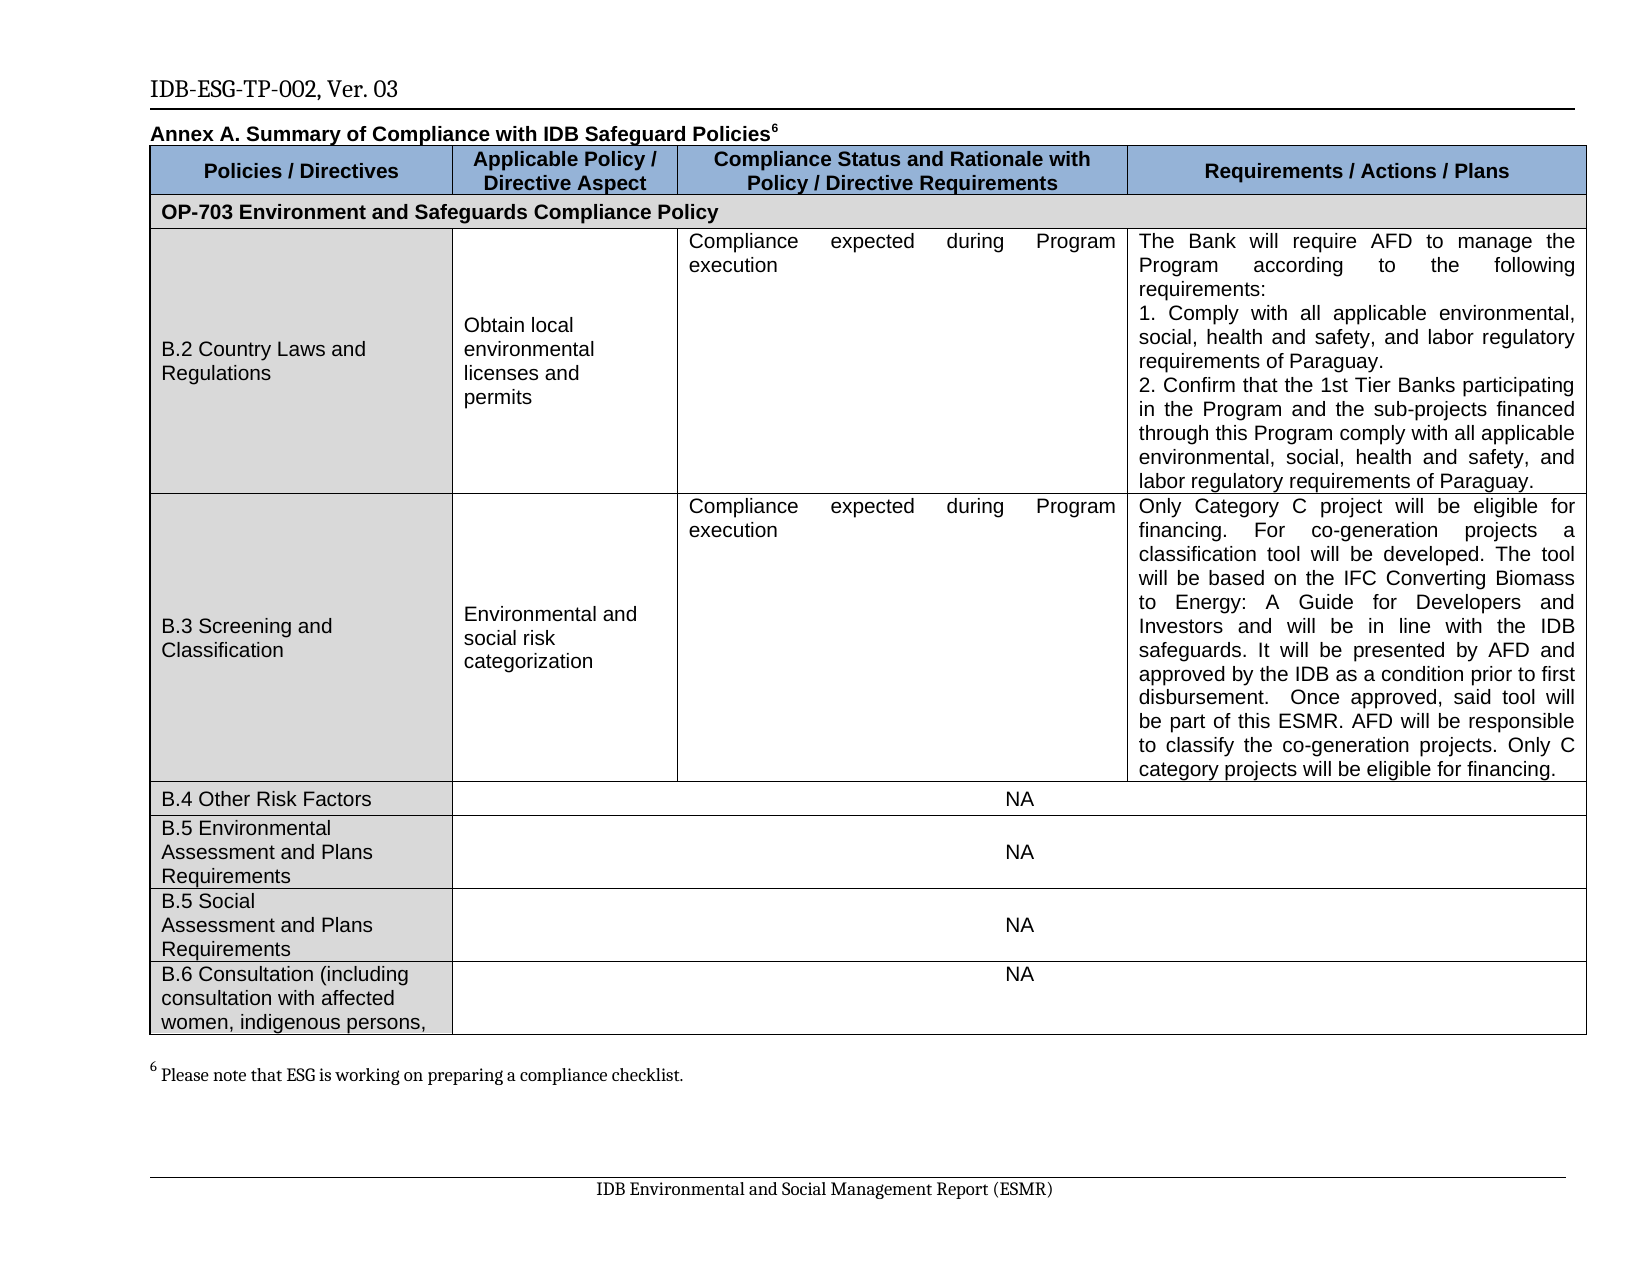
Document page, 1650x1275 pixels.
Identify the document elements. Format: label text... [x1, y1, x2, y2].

table_cell Compliance expected during Program execution [678, 229, 1127, 493]
text Annex A. Summary of Compliance with IDB Safeguard Policies [150, 121, 1500, 145]
table_cell Obtain local environmental licenses and permits [453, 229, 677, 493]
table_cell NA [453, 782, 1586, 815]
table_cell NA [453, 889, 1586, 961]
table_header Applicable Policy / Directive Aspect [453, 146, 677, 194]
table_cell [151, 962, 452, 1033]
table_cell Environmental and social risk categorization [453, 494, 677, 781]
table_header Compliance Status and Rationale with Policy / Directive Requirements [678, 146, 1127, 194]
table_cell B.4 Other Risk Factors [151, 782, 452, 815]
table_cell B.5 Social Assessment and Plans Requirements [151, 889, 452, 961]
table_cell OP-703 Environment and Safeguards Compliance Policy [151, 195, 1586, 228]
table_header Policies / Directives [151, 146, 452, 194]
table_header Requirements / Actions / Plans [1128, 146, 1586, 194]
table_cell B.3 Screening and Classification [151, 494, 452, 781]
table_cell B.5 Environmental Assessment and Plans Requirements [151, 816, 452, 888]
table_cell Only Category C project will be eligible for financing. For co-generation projects a classification tool will be developed. The tool will be based on the IFC Converting Biomass to Energy: A Guide for Developers and Investors and will be in line with the IDB safeguards. It will be presented by AFD and approved by the IDB as a condition prior to first disbursement. Once approved, said tool will be part of this ESMR. AFD will be responsible to classify the co-generation projects. Only C category projects will be eligible for financing. [1128, 494, 1586, 781]
table_cell NA [453, 816, 1586, 888]
table_cell B.2 Country Laws and Regulations [151, 229, 452, 493]
table_cell NA [453, 962, 1586, 1033]
table_cell Compliance expected during Program execution [678, 494, 1127, 781]
table_cell The Bank will require AFD to manage the Program according to the following requirements: 1. Comply with all applicable environmental, social, health and safety, and labor regulatory requirements of Paraguay. 2. Confirm that the 1st Tier Banks participating in the Program and the sub-projects financed through this Program comply with all applicable environmental, social, health and safety, and labor regulatory requirements of Paraguay. [1128, 229, 1586, 493]
